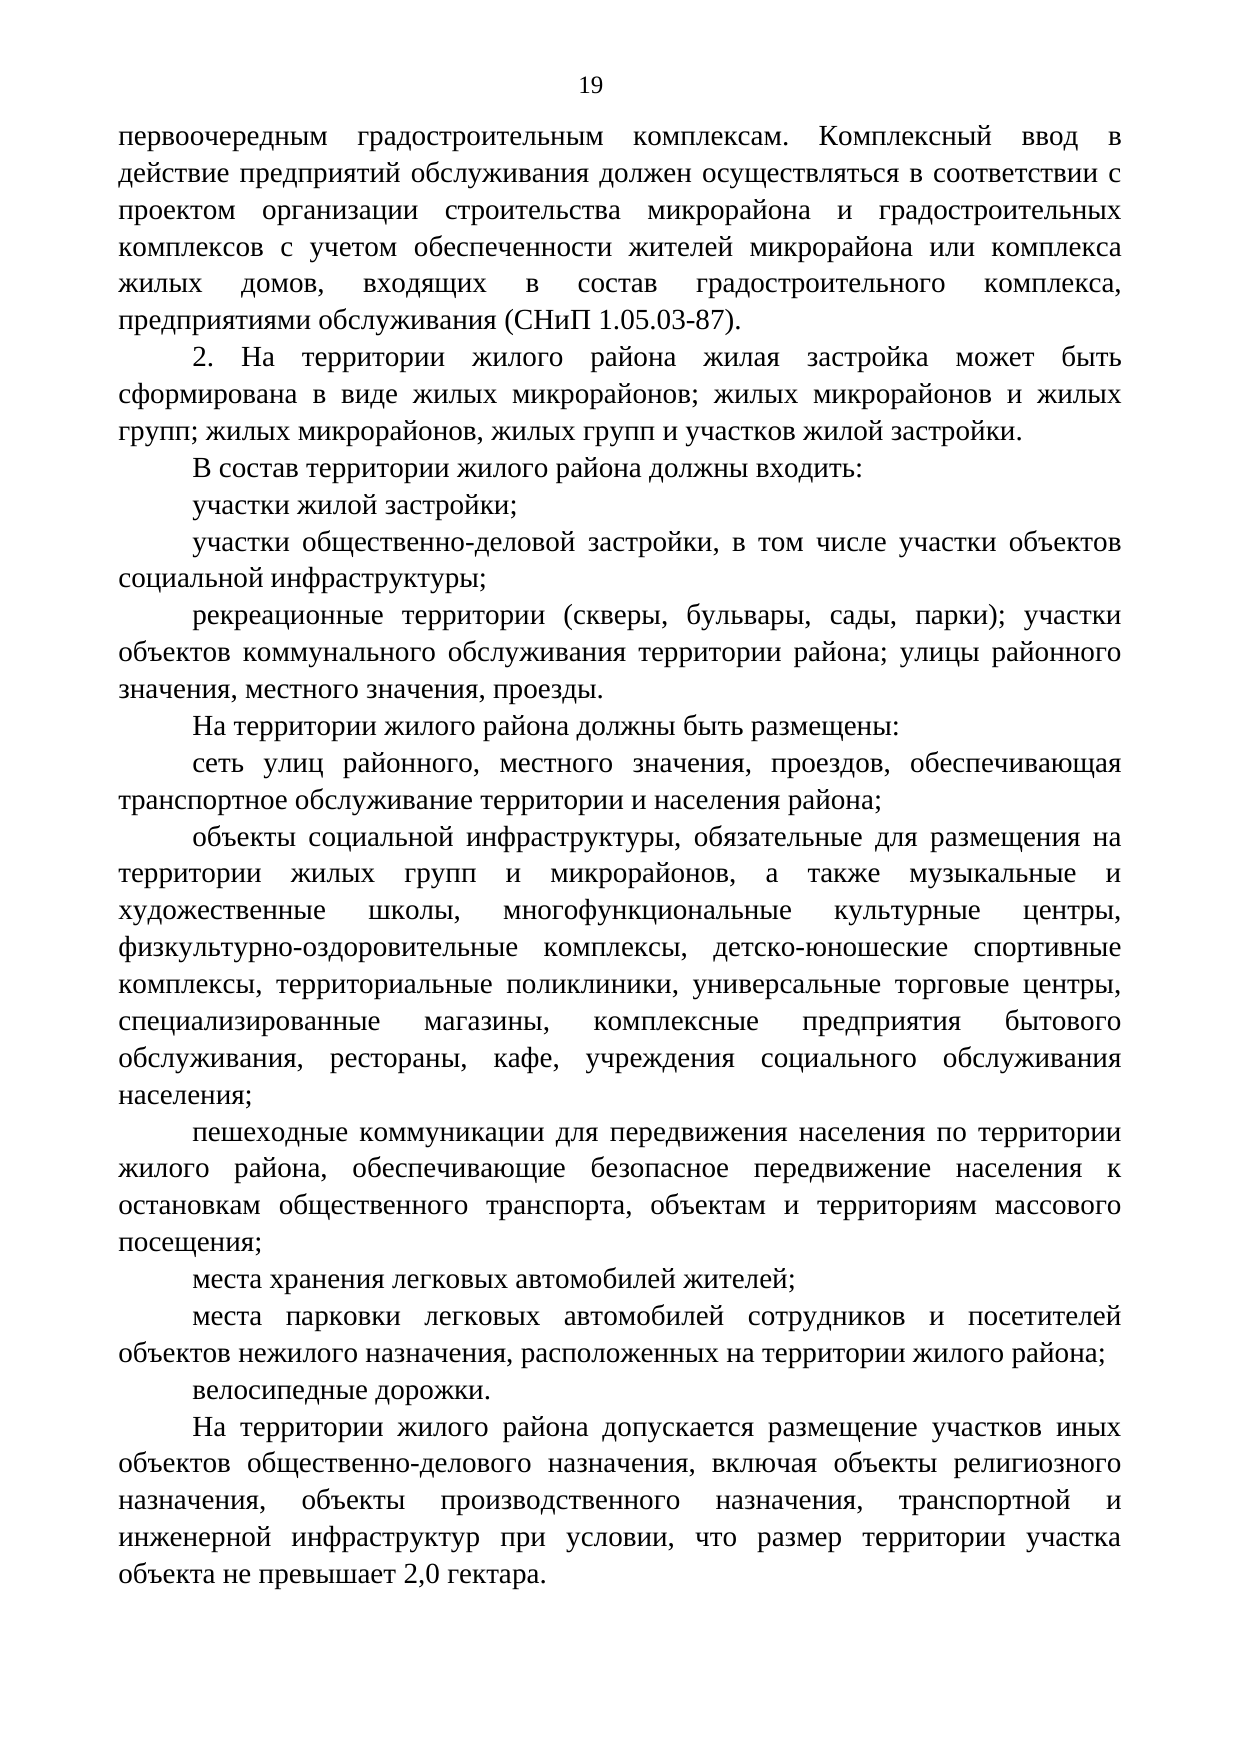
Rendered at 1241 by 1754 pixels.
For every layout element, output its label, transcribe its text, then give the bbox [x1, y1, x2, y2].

text места хранения легковых автомобилей жителей; [118, 1261, 1122, 1295]
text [118, 118, 1122, 336]
text участки жилой застройки; [118, 487, 1122, 520]
text На территории жилого района допускается размещение участков иных объектов общественно-делового назначения, включая объекты религиозного назначения, объекты производственного назначения, транспортной и инженерной инфраструктур при условии, что размер территории участка объекта не превышает 2,0 гектара. [118, 1409, 1122, 1590]
text объекты социальной инфраструктуры, обязательные для размещения на территории жилых групп и микрорайонов, а также музыкальные и художественные школы, многофункциональные культурные центры, физкультурно-оздоровительные комплексы, детско-юношеские спортивные комплексы, территориальные поликлиники, универсальные торговые центры, специализированные магазины, комплексные предприятия бытового обслуживания, рестораны, кафе, учреждения социального обслуживания населения; [118, 819, 1122, 1110]
text На территории жилого района должны быть размещены: [118, 708, 1122, 742]
text пешеходные коммуникации для передвижения населения по территории жилого района, обеспечивающие безопасное передвижение населения к остановкам общественного транспорта, объектам и территориям массового посещения; [118, 1114, 1122, 1258]
text велосипедные дорожки. [118, 1372, 1122, 1405]
text 2. На территории жилого района жилая застройка может быть сформирована в виде жилых микрорайонов; жилых микрорайонов и жилых групп; жилых микрорайонов, жилых групп и участков жилой застройки. [118, 339, 1122, 447]
text участки общественно-деловой застройки, в том числе участки объектов социальной инфраструктуры; [118, 524, 1122, 594]
text сеть улиц районного, местного значения, проездов, обеспечивающая транспортное обслуживание территории и населения района; [118, 745, 1122, 815]
text рекреационные территории (скверы, бульвары, сады, парки); участки объектов коммунального обслуживания территории района; улицы районного значения, местного значения, проезды. [118, 597, 1122, 705]
text места парковки легковых автомобилей сотрудников и посетителей объектов нежилого назначения, расположенных на территории жилого района; [118, 1298, 1122, 1368]
text В состав территории жилого района должны входить: [118, 450, 1122, 483]
